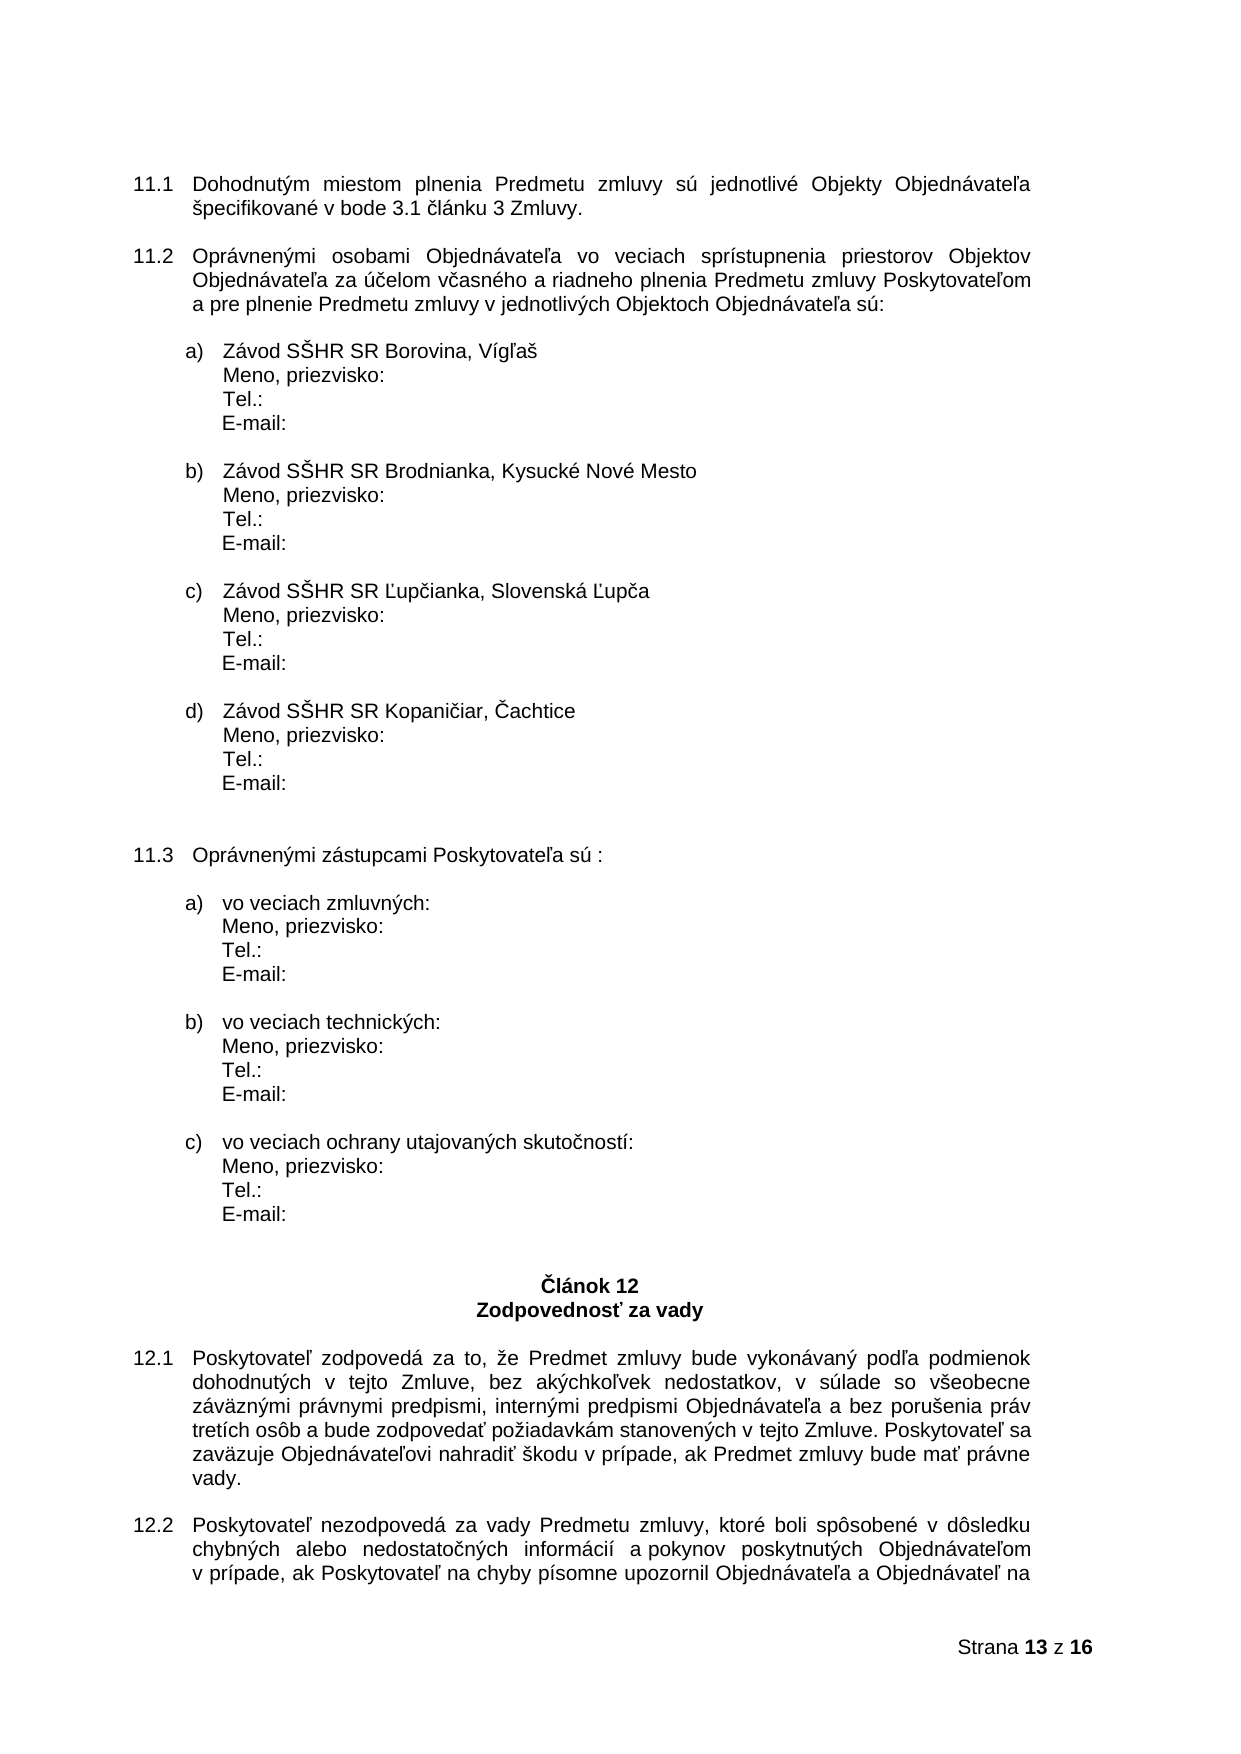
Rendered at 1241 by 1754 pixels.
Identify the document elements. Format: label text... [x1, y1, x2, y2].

text E-mail: [148, 771, 1032, 794]
list Oprávnenými zástupcami Poskytovateľa sú : [133, 842, 1032, 866]
text Tel.: [148, 1058, 1032, 1082]
list Závod SŠHR SR Ľupčianka, Slovenská Ľupča [185, 579, 1032, 603]
text Tel.: [223, 507, 1032, 531]
list vo veciach zmluvných: [185, 890, 1032, 914]
text E-mail: [148, 1202, 1032, 1226]
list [133, 1513, 1032, 1585]
text Tel.: [148, 1178, 1032, 1202]
text Meno, priezvisko: [223, 483, 1032, 507]
text Tel.: [223, 747, 1032, 771]
text Meno, priezvisko: [148, 1154, 1032, 1178]
list Závod SŠHR SR Brodnianka, Kysucké Nové Mesto [185, 459, 1032, 483]
text Meno, priezvisko: [223, 723, 1032, 747]
list Závod SŠHR SR Kopaničiar, Čachtice [185, 699, 1032, 723]
text Meno, priezvisko: [223, 603, 1032, 627]
list vo veciach technických: [185, 1010, 1032, 1034]
text Tel.: [223, 627, 1032, 651]
text Meno, priezvisko: [148, 1034, 1032, 1058]
text E-mail: [148, 651, 1032, 675]
list Dohodnutým miestom plnenia Predmetu zmluvy sú jednotlivé Objekty Objednávateľa špecifikované v bode 3.1 článku 3 Zmluvy. [133, 172, 1032, 219]
text Článok 12 [148, 1274, 1032, 1298]
text Meno, priezvisko: [148, 914, 1032, 938]
text E-mail: [148, 411, 1032, 435]
text E-mail: [148, 1082, 1032, 1106]
text E-mail: [148, 531, 1032, 555]
text E-mail: [148, 962, 1032, 986]
text Meno, priezvisko: [223, 363, 1032, 387]
list Poskytovateľ zodpovedá za to, že Predmet zmluvy bude vykonávaný podľa podmienok dohodnutých v tejto Zmluve, bez akýchkoľvek nedostatkov, v súlade so všeobecne záväznými právnymi predpismi, internými predpismi Objednávateľa a bez porušenia práv tretích osôb a bude zodpovedať požiadavkám stanovených v tejto Zmluve. Poskytovateľ sa zaväzuje Objednávateľovi nahradiť škodu v prípade, ak Predmet zmluvy bude mať právne vady. [133, 1346, 1032, 1489]
text Zodpovednosť za vady [148, 1298, 1032, 1322]
list Oprávnenými osobami Objednávateľa vo veciach sprístupnenia priestorov Objektov Objednávateľa za účelom včasného a riadneho plnenia Predmetu zmluvy Poskytovateľom a pre plnenie Predmetu zmluvy v jednotlivých Objektoch Objednávateľa sú: [133, 243, 1032, 315]
list vo veciach ochrany utajovaných skutočností: [185, 1130, 1032, 1154]
list Závod SŠHR SR Borovina, Vígľaš [185, 339, 1032, 363]
text Tel.: [148, 938, 1032, 962]
text Tel.: [223, 387, 1032, 411]
